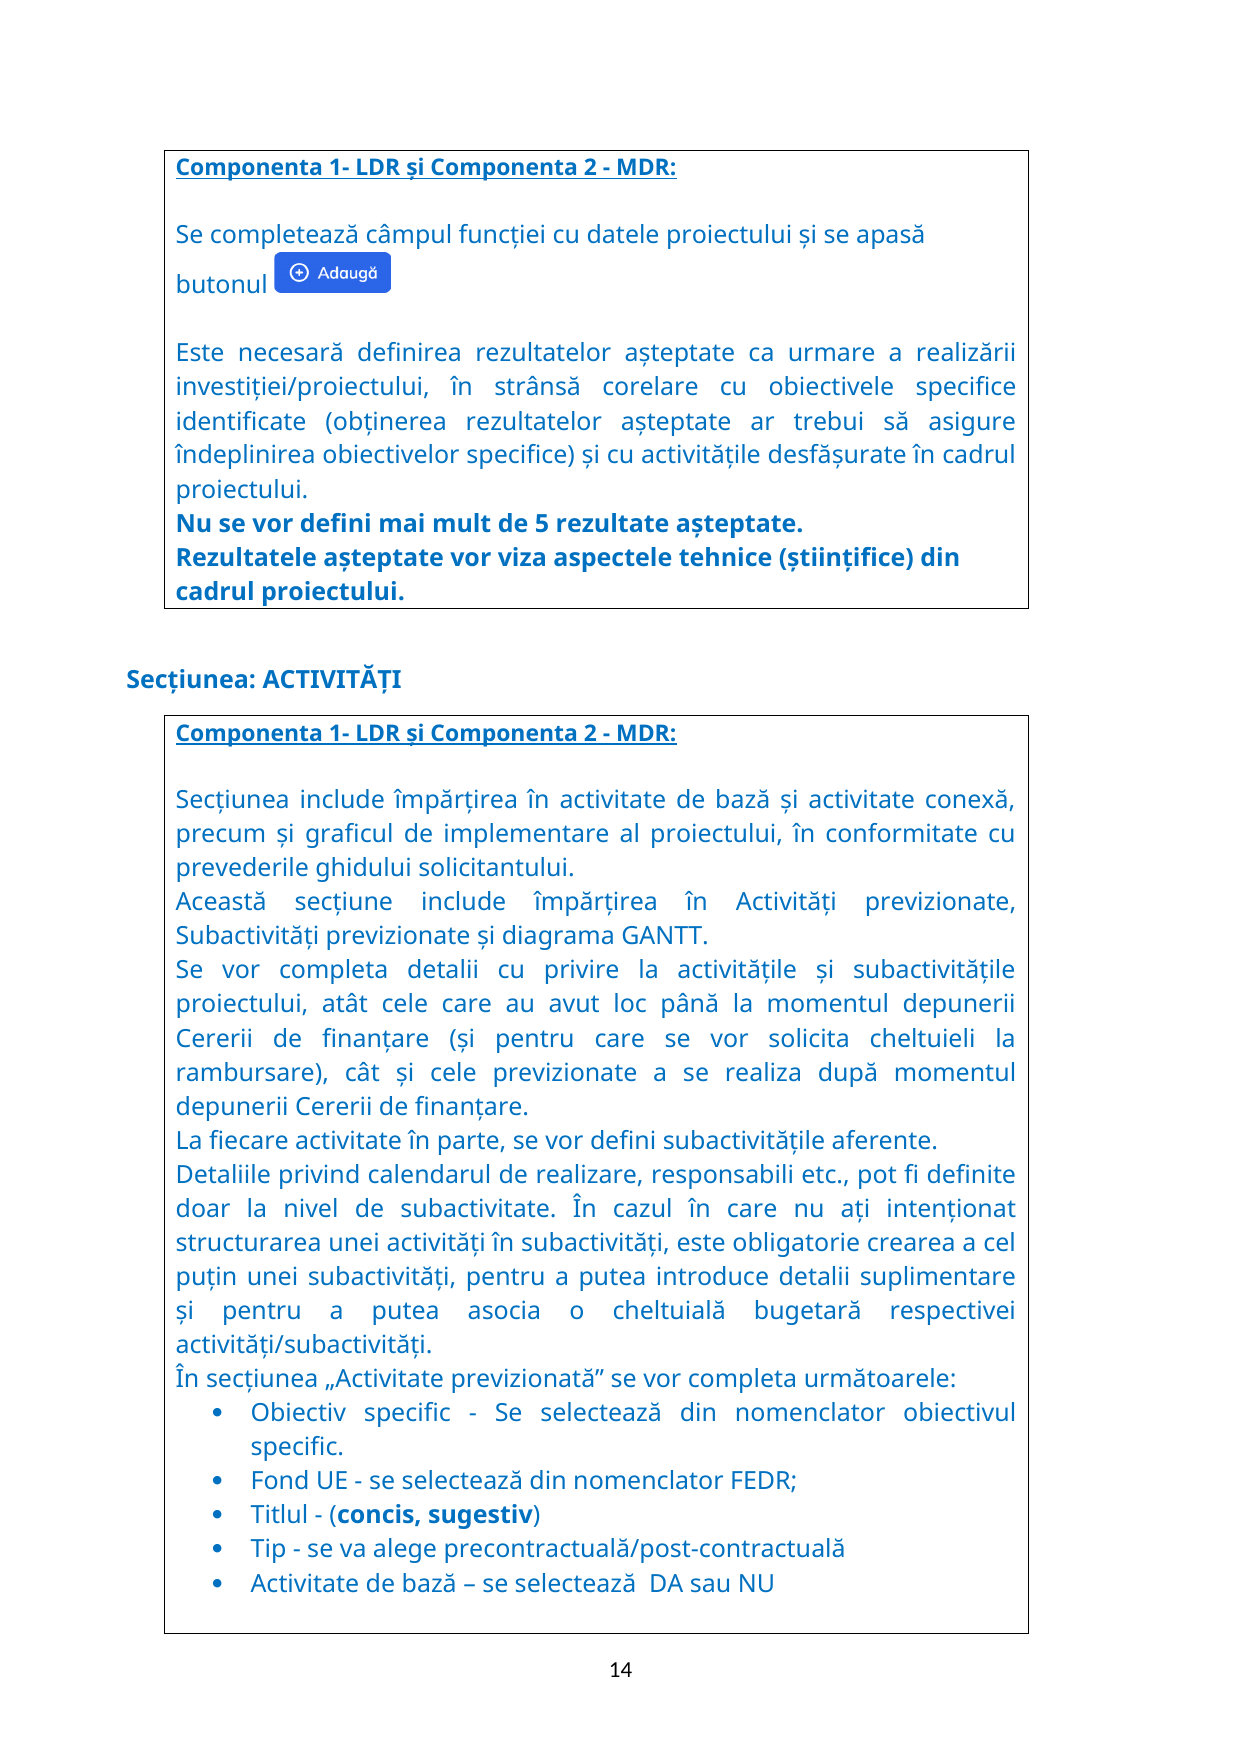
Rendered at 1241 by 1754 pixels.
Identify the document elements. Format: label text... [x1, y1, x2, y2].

text Secțiunea: ACTIVITĂȚI [126, 662, 1152, 696]
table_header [165, 716, 1028, 1633]
table_header Componenta 1- LDR și Componenta 2 - MDR: Se completează câmpul funcției cu datele proiectului și se apasă butonul Este necesară definirea rezultatelor așteptate ca urmare a realizării investiției/proiectului, în strânsă corelare cu obiectivele specifice identificate (obținerea rezultatelor așteptate ar trebui să asigure îndeplinirea obiectivelor specifice) și cu activitățile desfășurate în cadrul proiectului. Nu se vor defini mai mult de 5 rezultate așteptate. Rezultatele așteptate vor viza aspectele tehnice (științifice) din cadrul proiectului. [165, 151, 1028, 607]
